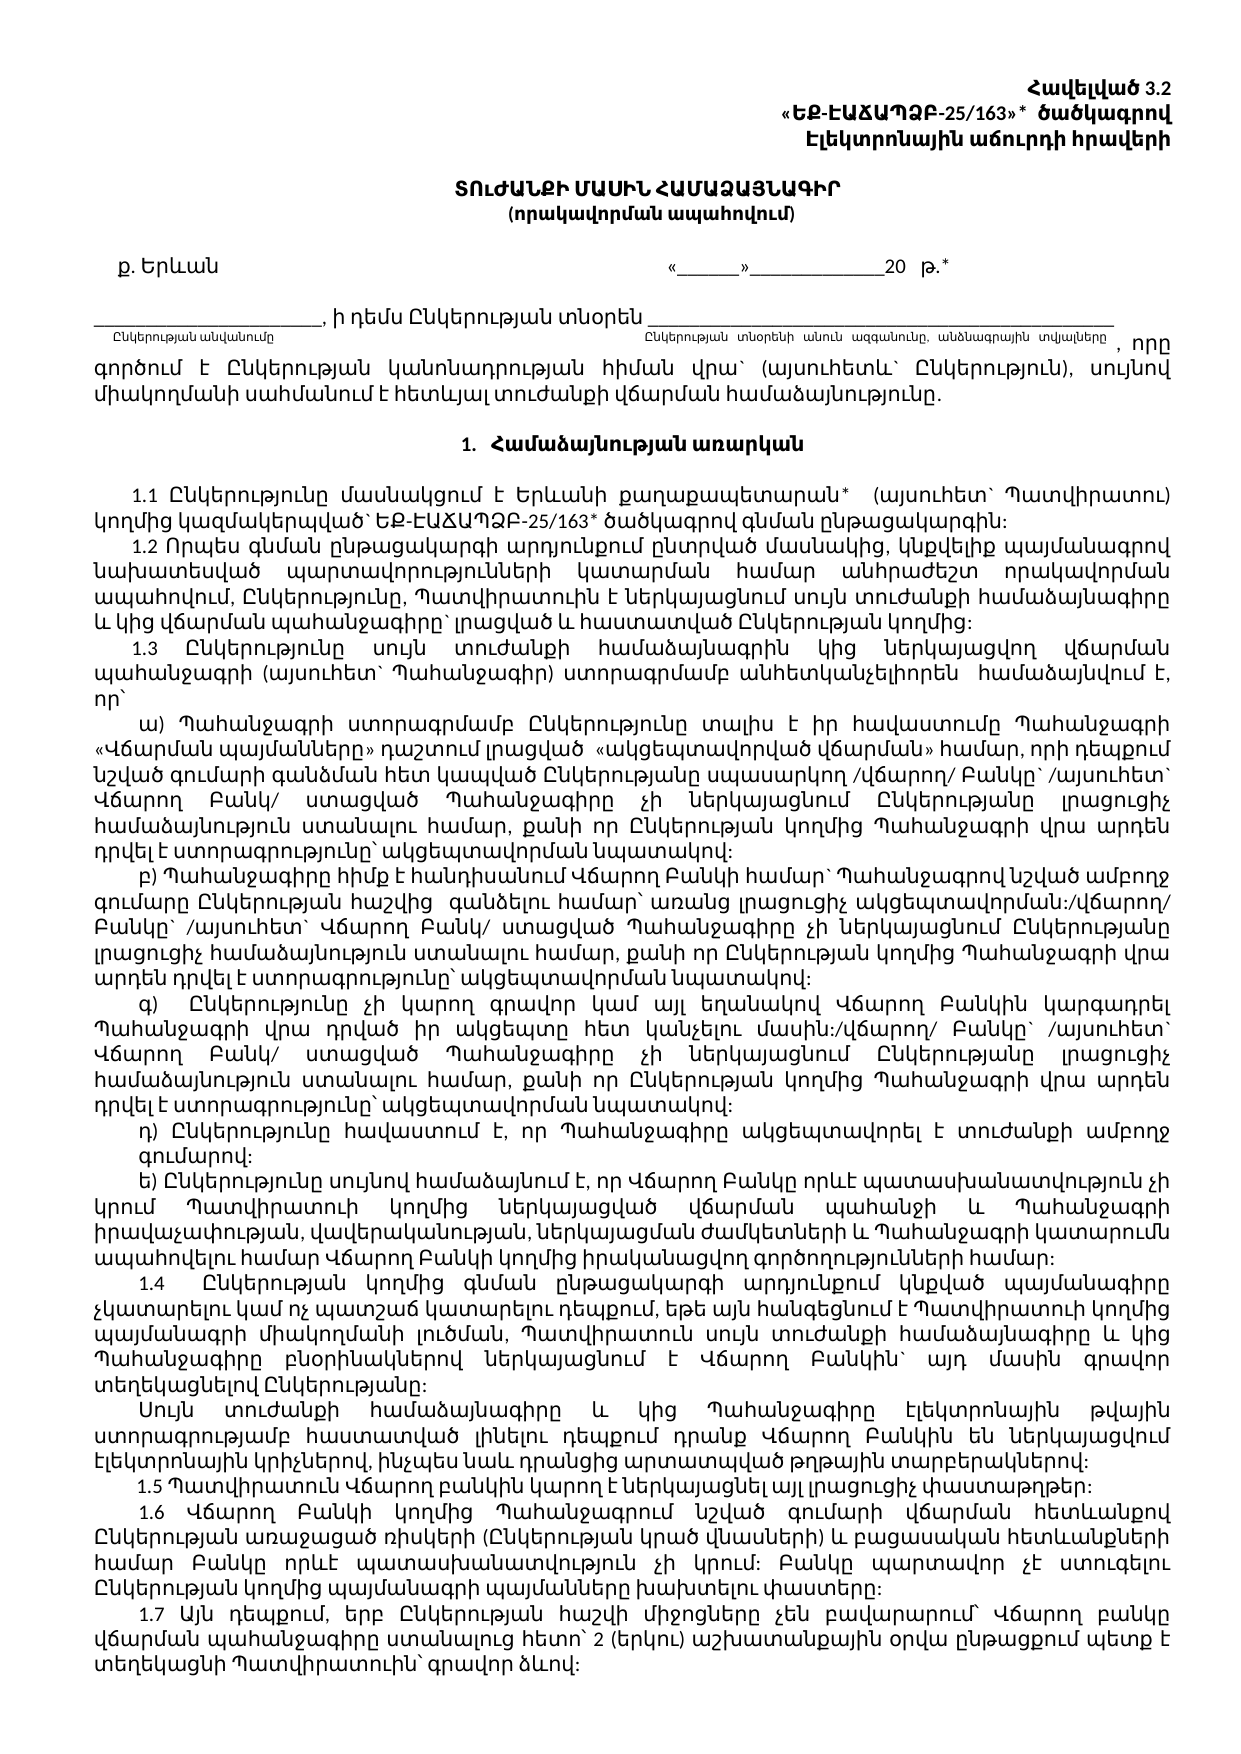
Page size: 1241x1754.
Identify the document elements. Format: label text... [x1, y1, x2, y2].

text դ) Ընկերությունը հավաստում է, որ Պահանջագիրը ակցեպտավորել է տուժանքի ամբողջ գումարով: [138, 1118, 1171, 1169]
text (որակավորման ապահովում) [94, 202, 1171, 225]
text ______________________, ի դեմս Ընկերության տնօրեն _____________________________________________ [94, 304, 1171, 330]
text ք. Երևան «______»_____________20 թ.* [94, 254, 1171, 279]
text Ընկերության անվանումը Ընկերության տնօրենի անուն ազգանունը, անձնագրային տվյալները , որը գործում է Ընկերության կանոնադրության հիման վրա` (այսուհետև` Ընկերություն), սույնով միակողմանի սահմանում է հետևյալ տուժանքի վճարման համաձայնությունը. [94, 330, 1171, 406]
text «ԵՔ-ԷԱՃԱՊՁԲ-25/163»* ծածկագրով [94, 100, 1171, 126]
text բ) Պահանջագիրը հիմք է հանդիսանում Վճարող Բանկի համար` Պահանջագրով նշված ամբողջ գումարը Ընկերության հաշվից գանձելու համար՝ առանց լրացուցիչ ակցեպտավորման:/վճարող/ Բանկը` /այսուհետ` Վճարող Բանկ/ ստացված Պահանջագիրը չի ներկայացնում Ընկերությանը լրացուցիչ համաձայնություն ստանալու համար, քանի որ Ընկերության կողմից Պահանջագրի վրա արդեն դրվել է ստորագրությունը՝ ակցեպտավորման նպատակով: [94, 864, 1171, 991]
text գ) Ընկերությունը չի կարող գրավոր կամ այլ եղանակով Վճարող Բանկին կարգադրել Պահանջագրի վրա դրված իր ակցեպտը հետ կանչելու մասին:/վճարող/ Բանկը` /այսուհետ` Վճարող Բանկ/ ստացված Պահանջագիրը չի ներկայացնում Ընկերությանը լրացուցիչ համաձայնություն ստանալու համար, քանի որ Ընկերության կողմից Պահանջագրի վրա արդեն դրվել է ստորագրությունը՝ ակցեպտավորման նպատակով: [94, 991, 1171, 1118]
text ՏՈւԺԱՆՔԻ ՄԱՍԻՆ ՀԱՄԱՁԱՅՆԱԳԻՐ [94, 177, 1171, 202]
text Սույն տուժանքի համաձայնագիրը և կից Պահանջագիրը էլեկտրոնային թվային ստորագրությամբ հաստատված լինելու դեպքում դրանք Վճարող Բանկին են ներկայացվում էլեկտրոնային կրիչներով, ինչպես նաև դրանցից արտատպված թղթային տարբերակներով: [94, 1397, 1171, 1474]
text 1.5 Պատվիրատուն Վճարող բանկին կարող է ներկայացնել այլ լրացուցիչ փաստաթղթեր: [94, 1474, 1171, 1499]
text 1.2 Որպես գնման ընթացակարգի արդյունքում ընտրված մասնակից, կնքվելիք պայմանագրով նախատեսված պարտավորությունների կատարման համար անհրաժեշտ որակավորման ապահովում, Ընկերությունը, Պատվիրատուին է ներկայացնում սույն տուժանքի համաձայնագիրը և կից վճարման պահանջագիրը` լրացված և հաստատված Ընկերության կողմից: [94, 533, 1171, 635]
text 1.3 Ընկերությունը սույն տուժանքի համաձայնագրին կից ներկայացվող վճարման պահանջագրի (այսուհետ` Պահանջագիր) ստորագրմամբ անհետկանչելիորեն համաձայնվում է, որ՝ [94, 635, 1171, 711]
text 1.7 Այն դեպքում, երբ Ընկերության հաշվի միջոցները չեն բավարարում՝ Վճարող բանկը վճարման պահանջագիրը ստանալուց հետո՝ 2 (երկու) աշխատանքային օրվա ընթացքում պետք է տեղեկացնի Պատվիրատուին՝ գրավոր ձևով: [94, 1601, 1171, 1677]
text 1.4 Ընկերության կողմից գնման ընթացակարգի արդյունքում կնքված պայմանագիրը չկատարելու կամ ոչ պատշաճ կատարելու դեպքում, եթե այն հանգեցնում է Պատվիրատուի կողմից պայմանագրի միակողմանի լուծման, Պատվիրատուն սույն տուժանքի համաձայնագիրը և կից Պահանջագիրը բնօրինակներով ներկայացնում է Վճարող Բանկին` այդ մասին գրավոր տեղեկացնելով Ընկերությանը: [94, 1270, 1171, 1397]
text Էլեկտրոնային աճուրդի հրավերի [94, 126, 1171, 151]
text ա) Պահանջագրի ստորագրմամբ Ընկերությունը տալիս է իր հավաստումը Պահանջագրի «Վճարման պայմանները» դաշտում լրացված «ակցեպտավորված վճարման» համար, որի դեպքում նշված գումարի գանձման հետ կապված Ընկերությանը սպասարկող /վճարող/ Բանկը` /այսուհետ` Վճարող Բանկ/ ստացված Պահանջագիրը չի ներկայացնում Ընկերությանը լրացուցիչ համաձայնություն ստանալու համար, քանի որ Ընկերության կողմից Պահանջագրի վրա արդեն դրվել է ստորագրությունը՝ ակցեպտավորման նպատակով: [94, 711, 1171, 864]
text 1.1 Ընկերությունը մասնակցում է Երևանի քաղաքապետարան* (այսուհետ` Պատվիրատու) կողմից կազմակերպված` ԵՔ-ԷԱՃԱՊՁԲ-25/163* ծածկագրով գնման ընթացակարգին: [94, 482, 1171, 533]
text 1.6 Վճարող Բանկի կողմից Պահանջագրում նշված գումարի վճարման հետևանքով Ընկերության առաջացած ռիսկերի (Ընկերության կրած վնասների) և բացասական հետևանքների համար Բանկը որևէ պատասխանատվություն չի կրում: Բանկը պարտավոր չէ ստուգելու Ընկերության կողմից պայմանագրի պայմանները խախտելու փաստերը: [94, 1499, 1171, 1601]
text ե) Ընկերությունը սույնով համաձայնում է, որ Վճարող Բանկը որևէ պատասխանատվություն չի կրում Պատվիրատուի կողմից ներկայացված վճարման պահանջի և Պահանջագրի իրավաչափության, վավերականության, ներկայացման ժամկետների և Պահանջագրի կատարումն ապահովելու համար Վճարող Բանկի կողմից իրականացվող գործողությունների համար: [94, 1169, 1171, 1270]
text 1. Համաձայնության առարկան [94, 432, 1171, 457]
text Հավելված 3.2 [94, 75, 1171, 100]
